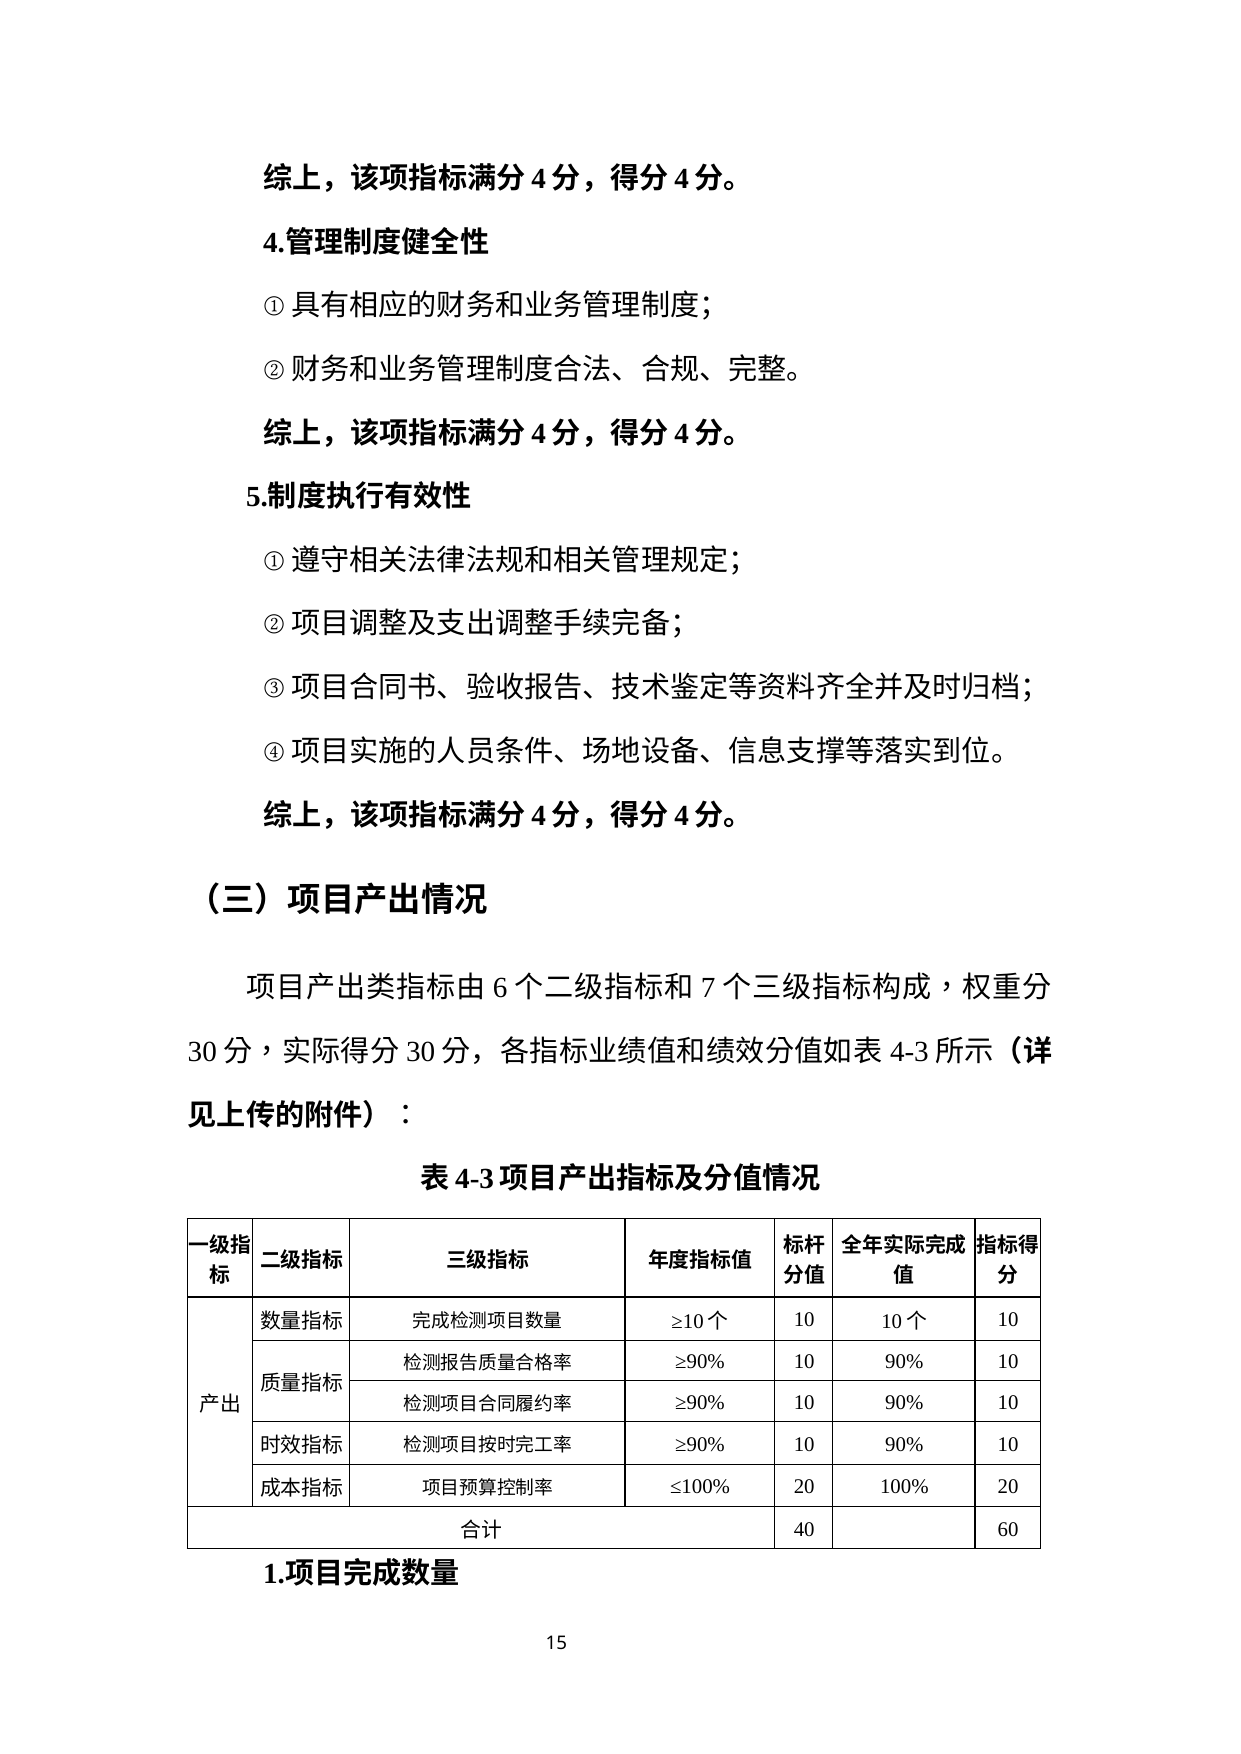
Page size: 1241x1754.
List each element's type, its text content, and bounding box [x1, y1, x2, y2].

table_cell 20 [976, 1465, 1040, 1506]
table_cell 完成检测项目数量 [350, 1298, 624, 1339]
text ③项目合同书、验收报告、技术鉴定等资料齐全并及时归档； [187, 664, 1053, 706]
subtitle （三）项目产出情况 [187, 854, 1053, 939]
table_header 年度指标值 [626, 1219, 774, 1296]
text 综上，该项指标满分4分，得分4分。 [187, 791, 1053, 833]
table_header 全年实际完成值 [833, 1219, 974, 1296]
table_cell 10 [775, 1298, 832, 1339]
text 4.管理制度健全性 [187, 218, 1053, 261]
text 表4-3项目产出指标及分值情况 [187, 1155, 1053, 1197]
table_cell ≥90% [626, 1422, 774, 1463]
table_cell ≥90% [626, 1341, 774, 1380]
table_cell 检测项目合同履约率 [350, 1381, 624, 1421]
text ④项目实施的人员条件、场地设备、信息支撑等落实到位。 [187, 727, 1053, 770]
table_cell 10 [775, 1341, 832, 1380]
table_cell 产出 [188, 1298, 252, 1506]
table_cell 10 [976, 1298, 1040, 1339]
text 5.制度执行有效性 [246, 473, 1053, 515]
text 综上，该项指标满分4分，得分4分。 [187, 409, 1053, 452]
text 1.项目完成数量 [187, 1549, 1053, 1592]
table_cell 10 [775, 1381, 832, 1421]
table_header 标杆分值 [775, 1219, 832, 1296]
table_header 一级指标 [188, 1219, 252, 1296]
table_cell 数量指标 [253, 1298, 349, 1339]
table_cell 合计 [188, 1507, 774, 1548]
text ①具有相应的财务和业务管理制度； [187, 282, 1053, 324]
table_cell 检测项目按时完工率 [350, 1422, 624, 1463]
table_header 指标得分 [976, 1219, 1040, 1296]
table_cell 项目预算控制率 [350, 1465, 624, 1506]
table_cell ≥90% [626, 1381, 774, 1421]
table_cell 10 [976, 1422, 1040, 1463]
table_header 三级指标 [350, 1219, 624, 1296]
table_cell 40 [775, 1507, 832, 1548]
table_cell 质量指标 [253, 1341, 349, 1421]
table_cell ≥10个 [626, 1298, 774, 1339]
text ①遵守相关法律法规和相关管理规定； [187, 536, 1053, 579]
table_cell 90% [833, 1341, 974, 1380]
text 项目产出类指标由6个二级指标和7个三级指标构成，权重分30分，实际得分30分，各指标业绩值和绩效分值如表4-3所示（详见上传的附件）： [187, 964, 1053, 1134]
table_cell 20 [775, 1465, 832, 1506]
table_cell 10 [976, 1381, 1040, 1421]
table_header 二级指标 [253, 1219, 349, 1296]
text 综上，该项指标满分4分，得分4分。 [187, 154, 1053, 197]
table_cell 100% [833, 1465, 974, 1506]
table_cell 10 [775, 1422, 832, 1463]
table_cell 10 [976, 1341, 1040, 1380]
table_cell [833, 1507, 974, 1548]
text ②财务和业务管理制度合法、合规、完整。 [187, 345, 1053, 388]
table_cell 10个 [833, 1298, 974, 1339]
table_cell 检测报告质量合格率 [350, 1341, 624, 1380]
table_cell ≤100% [626, 1465, 774, 1506]
table_cell 90% [833, 1381, 974, 1421]
table_cell 90% [833, 1422, 974, 1463]
table_cell 60 [976, 1507, 1040, 1548]
table_cell 成本指标 [253, 1465, 349, 1506]
text ②项目调整及支出调整手续完备； [187, 600, 1053, 642]
table_cell 时效指标 [253, 1422, 349, 1463]
